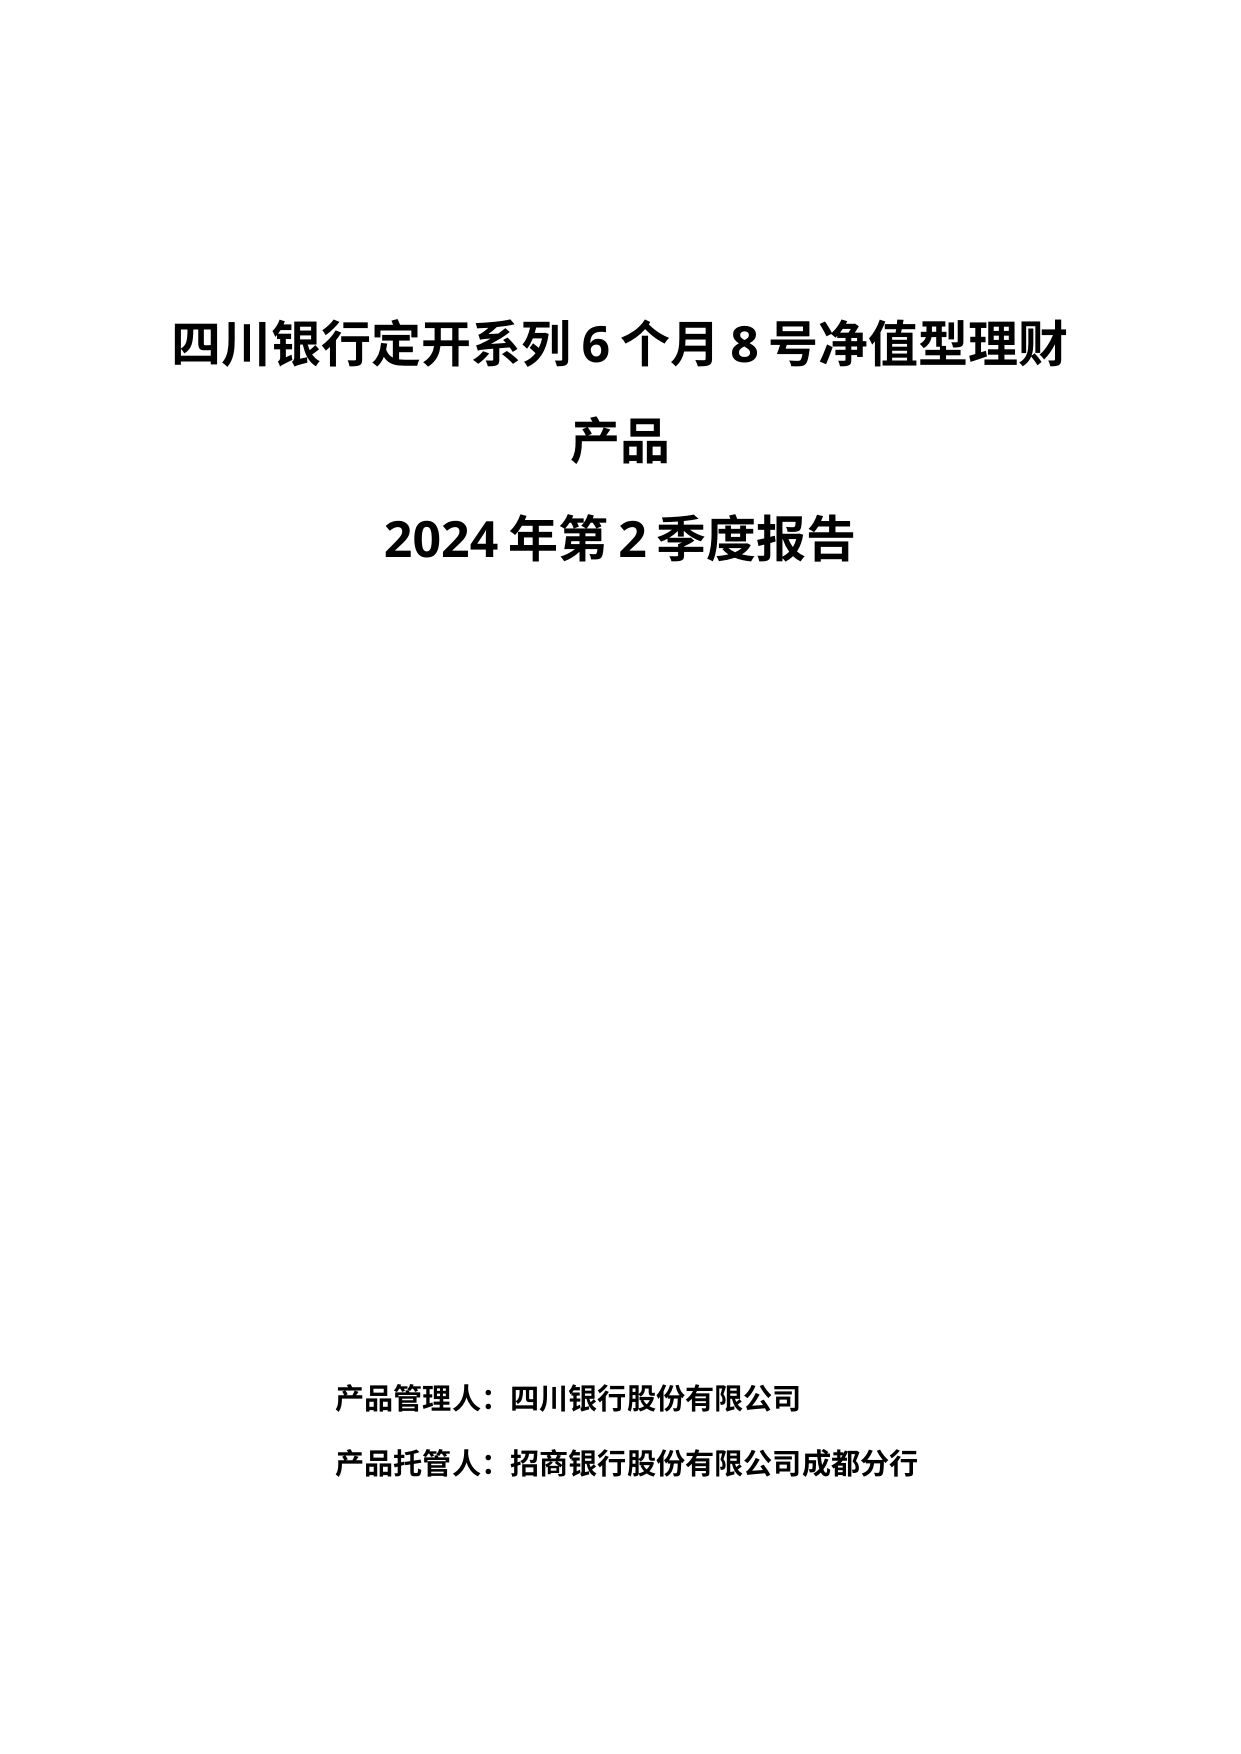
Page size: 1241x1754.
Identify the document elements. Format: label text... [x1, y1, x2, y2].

text 产品管理人：四川银行股份有限公司 [159, 1364, 1081, 1429]
text 产品托管人：招商银行股份有限公司成都分行 [159, 1429, 1081, 1494]
text 四川银行定开系列6个月8号净值型理财产品 [159, 292, 1081, 487]
text 2024年第2季度报告 [159, 487, 1081, 584]
